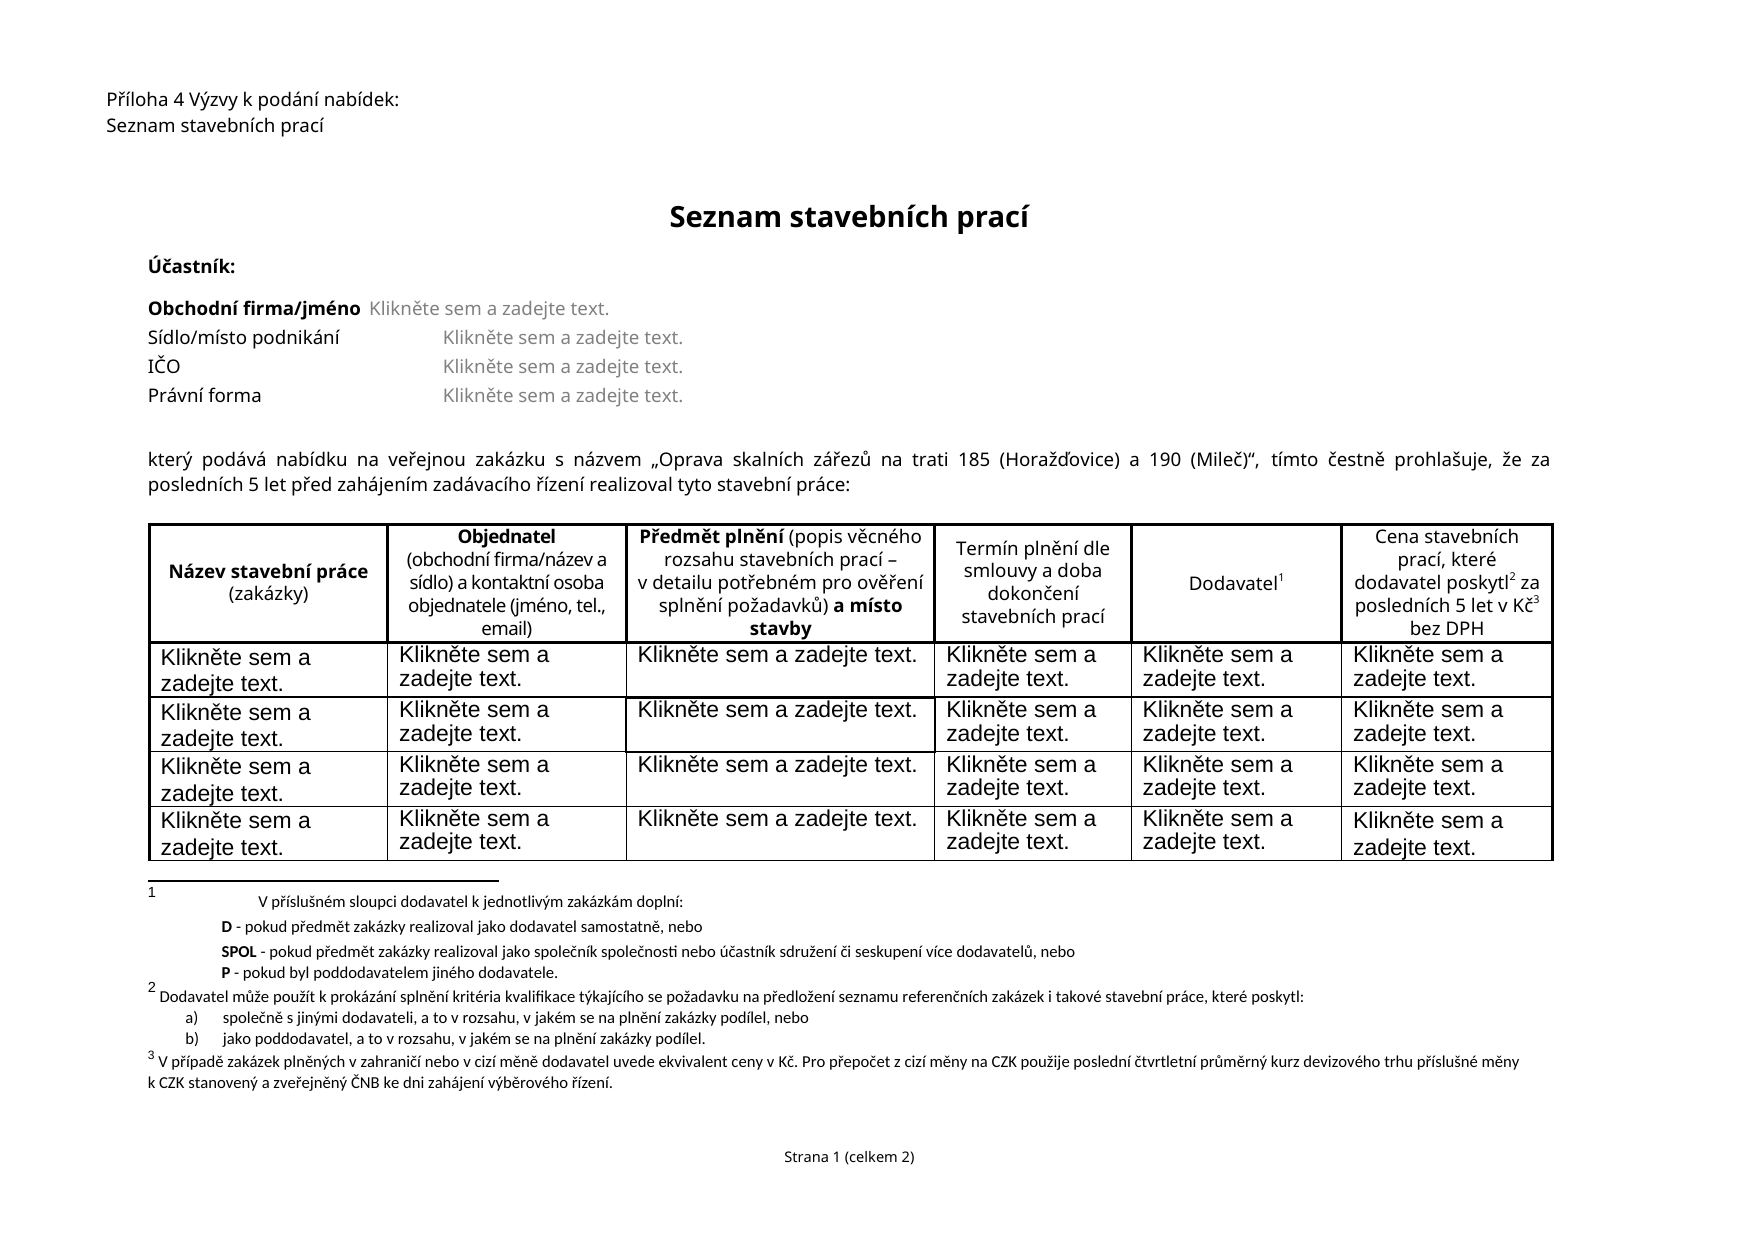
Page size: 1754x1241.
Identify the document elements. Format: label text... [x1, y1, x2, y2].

table_header Objednatel (obchodní firma/název a sídlo) a kontaktní osoba objednatele (jméno, tel., email) [389, 526, 625, 641]
text který podává nabídku na veřejnou zakázku s názvem „Oprava skalních zářezů na trati 185 (Horažďovice) a 190 (Mileč)“, tímto čestně prohlašuje, že za posledních 5 let před zahájením zadávacího řízení realizoval tyto stavební práce: [148, 446, 1551, 497]
table_header Dodavatel [1133, 526, 1340, 641]
table_header Název stavební práce (zakázky) [151, 526, 386, 641]
title Seznam stavebních prací [148, 196, 1551, 236]
table_header Cena stavebních prací, které dodavatel poskytl za posledních 5 let v Kč bez DPH [1343, 526, 1551, 641]
text IČO [148, 350, 1551, 379]
text Účastník: [148, 249, 1551, 279]
table_header Předmět plnění (popis věcného rozsahu stavebních prací – v detailu potřebném pro ověření splnění požadavků) a místo stavby [628, 526, 933, 641]
text Obchodní firma/jméno [148, 292, 1551, 321]
table_header Termín plnění dle smlouvy a doba dokončení stavebních prací [936, 526, 1130, 641]
text Právní forma [148, 379, 1551, 408]
text Sídlo/místo podnikání [148, 321, 1551, 350]
